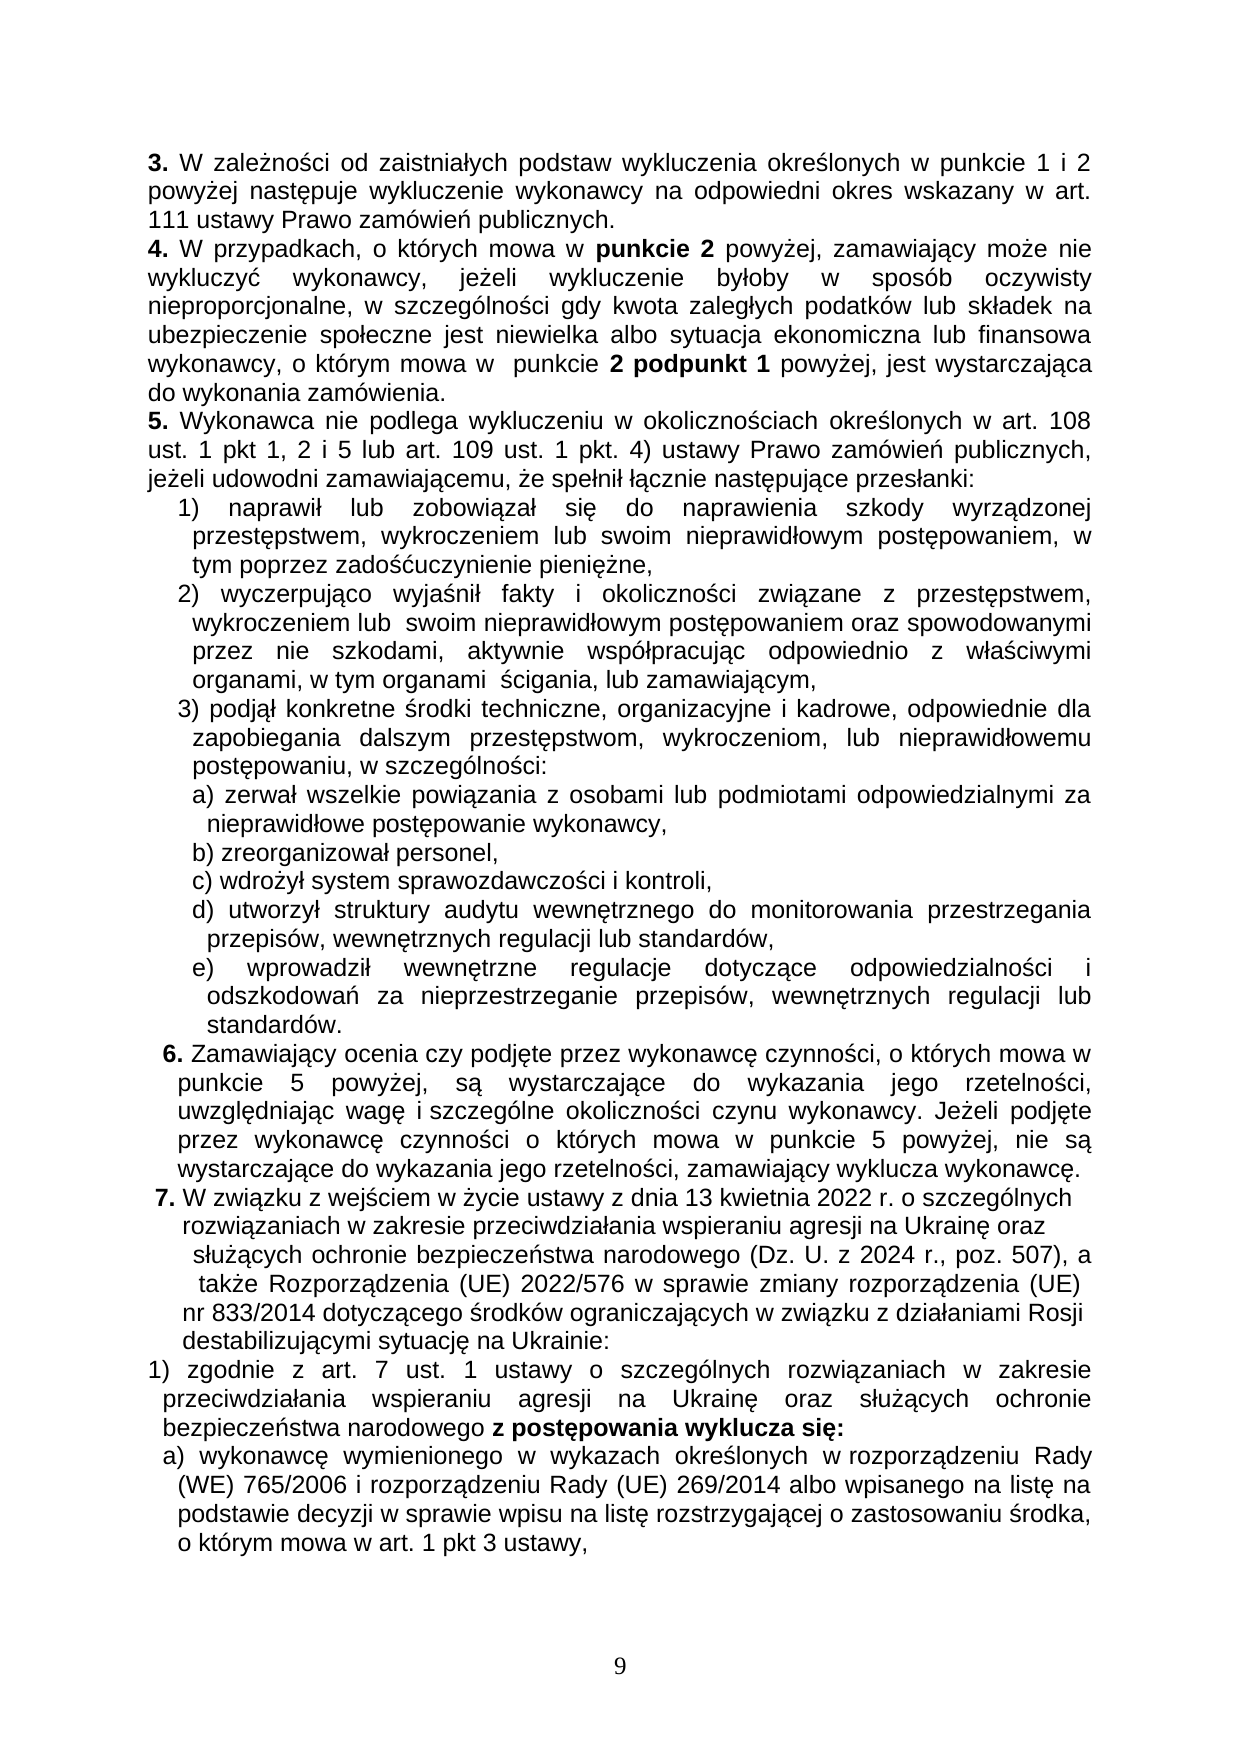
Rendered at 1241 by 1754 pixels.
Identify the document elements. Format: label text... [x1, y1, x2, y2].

text 1) naprawił lub zobowiązał się do naprawienia szkody wyrządzonej przestępstwem, wykroczeniem lub swoim nieprawidłowym postępowaniem, w tym poprzez zadośćuczynienie pieniężne, [177, 493, 1093, 579]
text rozwiązaniach w zakresie przeciwdziałania wspieraniu agresji na Ukrainę oraz [148, 1211, 1093, 1240]
text 4. W przypadkach, o których mowa w punkcie 2 powyżej, zamawiający może nie wykluczyć wykonawcy, jeżeli wykluczenie byłoby w sposób oczywisty nieproporcjonalne, w szczególności gdy kwota zaległych podatków lub składek na ubezpieczenie społeczne jest niewielka albo sytuacja ekonomiczna lub finansowa wykonawcy, o którym mowa w punkcie 2 podpunkt 1 powyżej, jest wystarczająca do wykonania zamówienia. [148, 234, 1093, 406]
text 2) wyczerpująco wyjaśnił fakty i okoliczności związane z przestępstwem, wykroczeniem lub swoim nieprawidłowym postępowaniem oraz spowodowanymi przez nie szkodami, aktywnie współpracując odpowiednio z właściwymi organami, w tym organami ścigania, lub zamawiającym, [177, 579, 1093, 694]
text a) zerwał wszelkie powiązania z osobami lub podmiotami odpowiedzialnymi za nieprawidłowe postępowanie wykonawcy, [192, 780, 1093, 838]
text 6. Zamawiający ocenia czy podjęte przez wykonawcę czynności, o których mowa w punkcie 5 powyżej, są wystarczające do wykazania jego rzetelności, uwzględniając wagę i szczególne okoliczności czynu wykonawcy. Jeżeli podjęte przez wykonawcę czynności o których mowa w punkcie 5 powyżej, nie są wystarczające do wykazania jego rzetelności, zamawiający wyklucza wykonawcę. [162, 1039, 1093, 1183]
text a) wykonawcę wymienionego w wykazach określonych w rozporządzeniu Rady (WE) 765/2006 i rozporządzeniu Rady (UE) 269/2014 albo wpisanego na listę na podstawie decyzji w sprawie wpisu na listę rozstrzygającej o zastosowaniu środka, o którym mowa w art. 1 pkt 3 ustawy, [162, 1441, 1093, 1556]
text 3. W zależności od zaistniałych podstaw wykluczenia określonych w punkcie 1 i 2 powyżej następuje wykluczenie wykonawcy na odpowiedni okres wskazany w art. 111 ustawy Prawo zamówień publicznych. [148, 148, 1093, 234]
text 3) podjął konkretne środki techniczne, organizacyjne i kadrowe, odpowiednie dla zapobiegania dalszym przestępstwom, wykroczeniom, lub nieprawidłowemu postępowaniu, w szczególności: [177, 694, 1093, 780]
text 1) zgodnie z art. 7 ust. 1 ustawy o szczególnych rozwiązaniach w zakresie przeciwdziałania wspieraniu agresji na Ukrainę oraz służących ochronie bezpieczeństwa narodowego z postępowania wyklucza się: [148, 1355, 1093, 1441]
text 7. W związku z wejściem w życie ustawy z dnia 13 kwietnia 2022 r. o szczególnych [148, 1183, 1093, 1211]
text 5. Wykonawca nie podlega wykluczeniu w okolicznościach określonych w art. 108 ust. 1 pkt 1, 2 i 5 lub art. 109 ust. 1 pkt. 4) ustawy Prawo zamówień publicznych, jeżeli udowodni zamawiającemu, że spełnił łącznie następujące przesłanki: [148, 406, 1093, 493]
text b) zreorganizował personel, [192, 838, 1093, 866]
text c) wdrożył system sprawozdawczości i kontroli, [192, 866, 1093, 895]
text d) utworzył struktury audytu wewnętrznego do monitorowania przestrzegania przepisów, wewnętrznych regulacji lub standardów, [192, 895, 1093, 953]
text służących ochronie bezpieczeństwa narodowego (Dz. U. z 2024 r., poz. 507), a także Rozporządzenia (UE) 2022/576 w sprawie zmiany rozporządzenia (UE) nr 833/2014 dotyczącego środków ograniczających w związku z działaniami Rosji destabilizującymi sytuację na Ukrainie: [148, 1240, 1093, 1355]
text e) wprowadził wewnętrzne regulacje dotyczące odpowiedzialności i odszkodowań za nieprzestrzeganie przepisów, wewnętrznych regulacji lub standardów. [192, 953, 1093, 1039]
